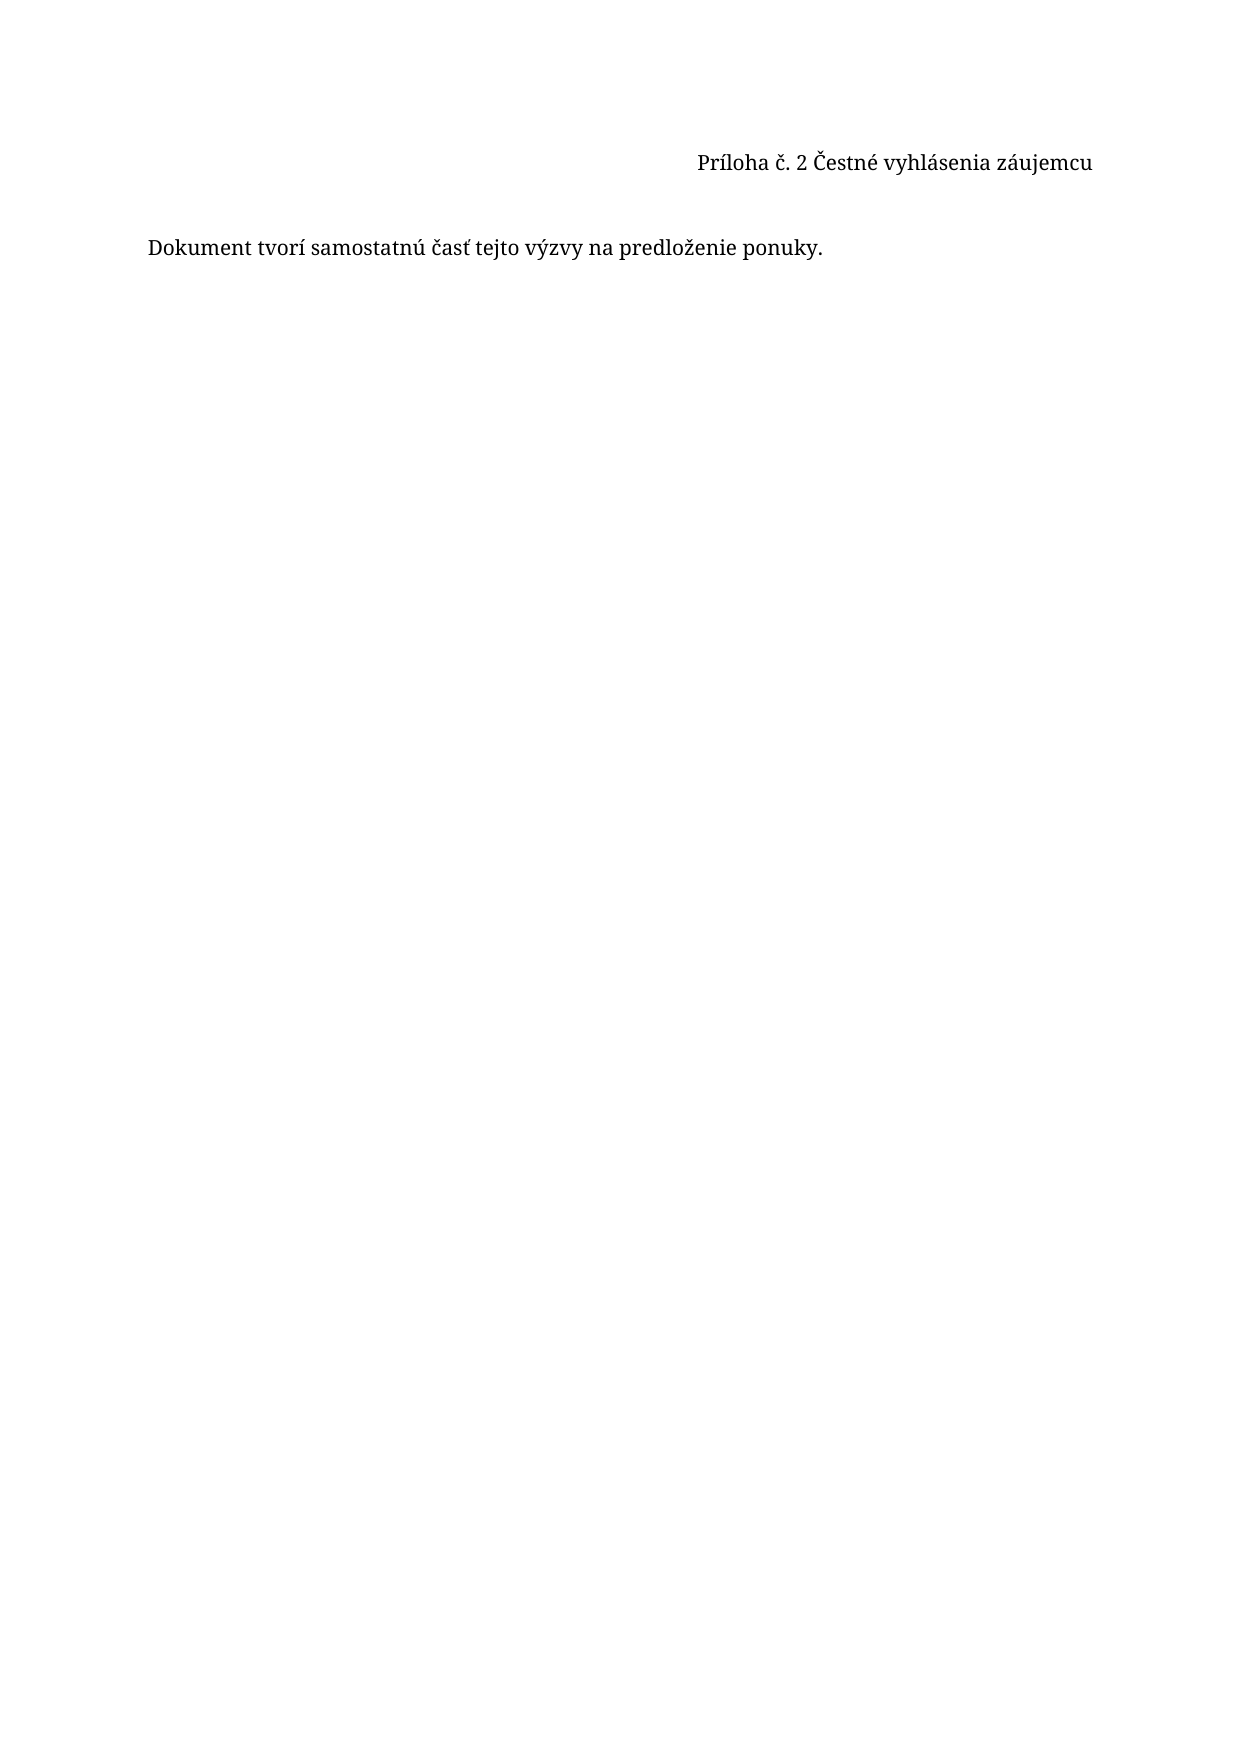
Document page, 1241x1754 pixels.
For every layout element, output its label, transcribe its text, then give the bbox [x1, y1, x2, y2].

text Dokument tvorí samostatnú časť tejto výzvy na predloženie ponuky. [148, 233, 1093, 261]
text Príloha č. 2 Čestné vyhlásenia záujemcu [148, 148, 1093, 176]
